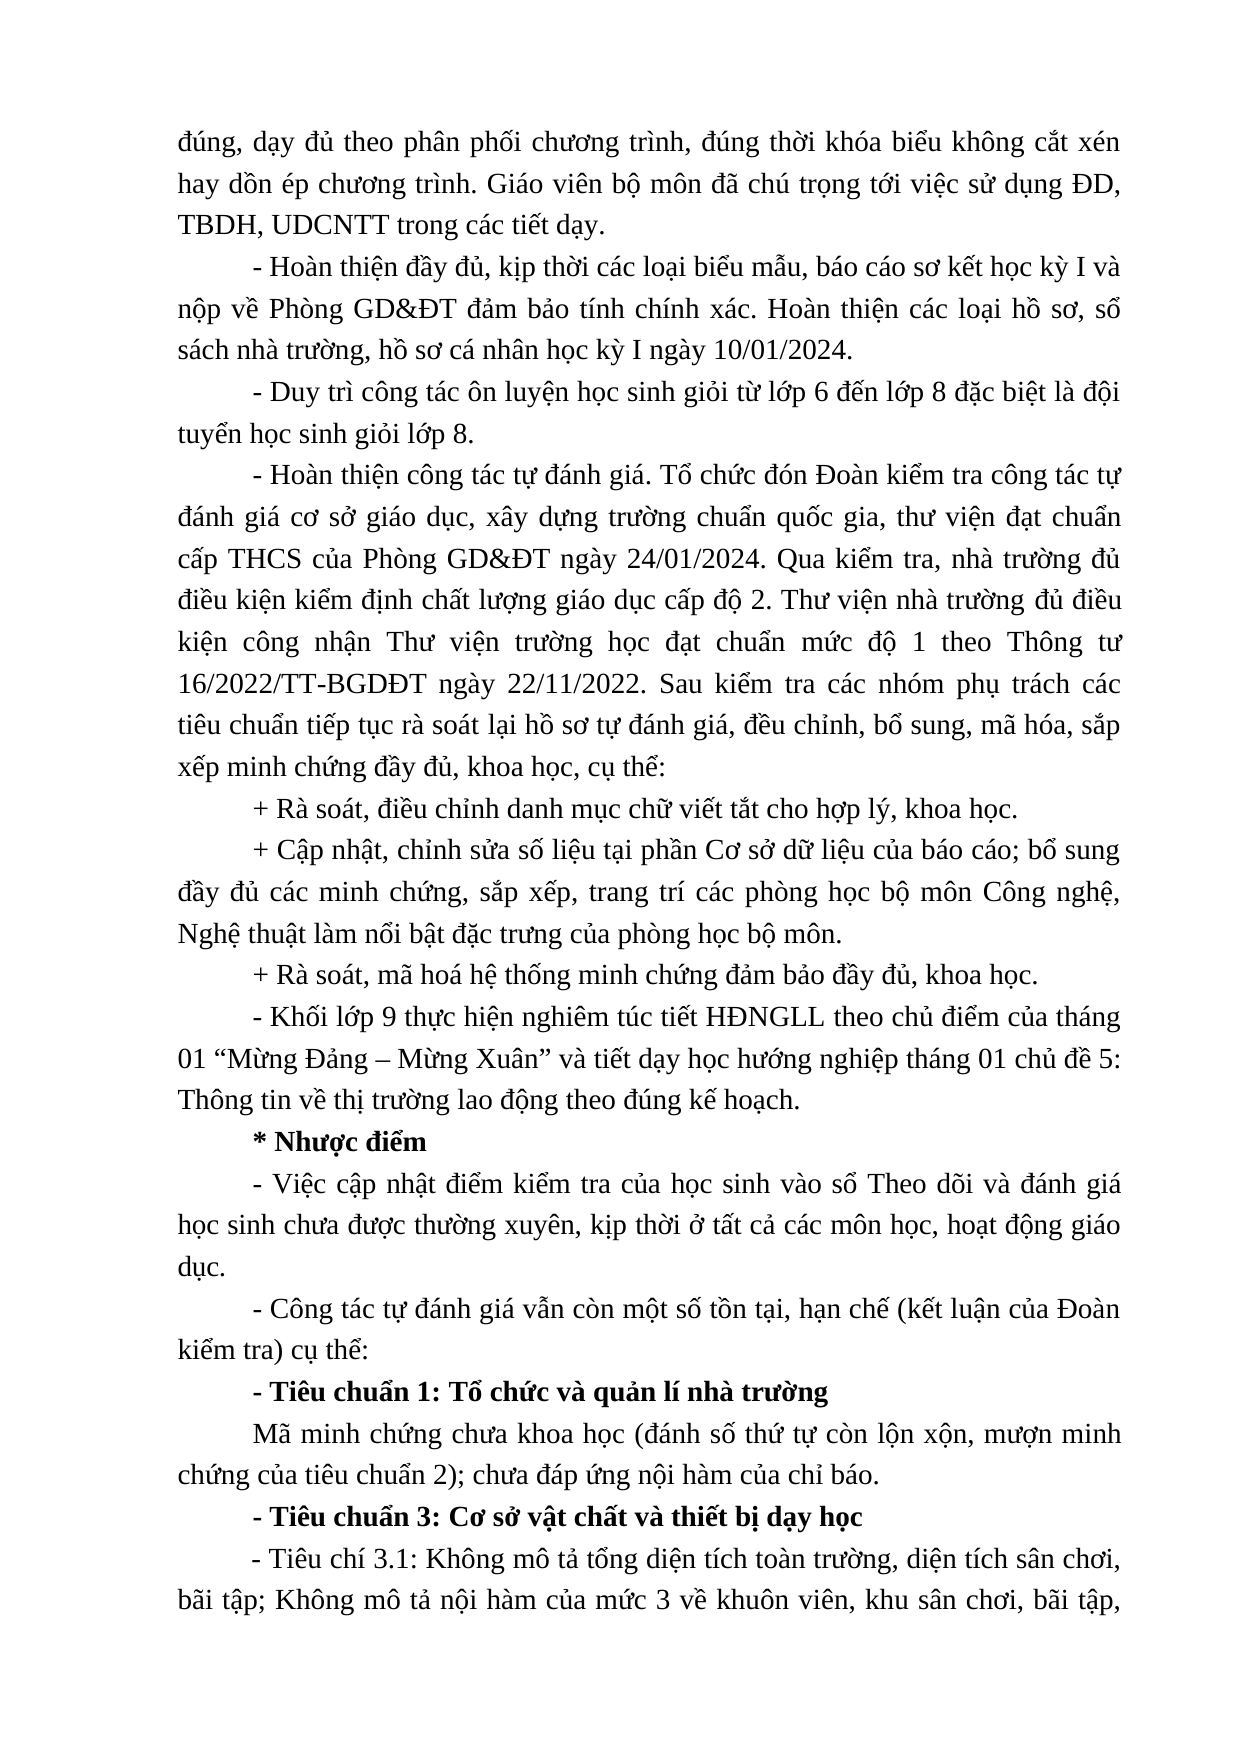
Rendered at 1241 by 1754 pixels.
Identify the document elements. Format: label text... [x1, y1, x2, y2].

text + Rà soát, điều chỉnh danh mục chữ viết tắt cho hợp lý, khoa học. [177, 785, 1122, 826]
text - Tiêu chuẩn 1: Tổ chức và quản lí nhà trường [177, 1368, 1122, 1410]
text - Công tác tự đánh giá vẫn còn một số tồn tại, hạn chế (kết luận của Đoàn kiểm tra) cụ thể: [177, 1285, 1122, 1368]
text - Duy trì công tác ôn luyện học sinh giỏi từ lớp 6 đến lớp 8 đặc biệt là đội tuyển học sinh giỏi lớp 8. [177, 368, 1122, 451]
text + Rà soát, mã hoá hệ thống minh chứng đảm bảo đầy đủ, khoa học. [177, 951, 1122, 993]
text - Hoàn thiện công tác tự đánh giá. Tổ chức đón Đoàn kiểm tra công tác tự đánh giá cơ sở giáo dục, xây dựng trường chuẩn quốc gia, thư viện đạt chuẩn cấp THCS của Phòng GD&ĐT ngày 24/01/2024. Qua kiểm tra, nhà trường đủ điều kiện kiểm định chất lượng giáo dục cấp độ 2. Thư viện nhà trường đủ điều kiện công nhận Thư viện trường học đạt chuẩn mức độ 1 theo Thông tư 16/2022/TT-BGDĐT ngày 22/11/2022. Sau kiểm tra các nhóm phụ trách các tiêu chuẩn tiếp tục rà soát lại hồ sơ tự đánh giá, đều chỉnh, bổ sung, mã hóa, sắp xếp minh chứng đầy đủ, khoa học, cụ thể: [177, 451, 1122, 785]
text - Việc cập nhật điểm kiểm tra của học sinh vào sổ Theo dõi và đánh giá học sinh chưa được thường xuyên, kịp thời ở tất cả các môn học, hoạt động giáo dục. [177, 1160, 1122, 1285]
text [177, 118, 1122, 243]
text - Khối lớp 9 thực hiện nghiêm túc tiết HĐNGLL theo chủ điểm của tháng 01 “Mừng Đảng – Mừng Xuân” và tiết dạy học hướng nghiệp tháng 01 chủ đề 5: Thông tin về thị trường lao động theo đúng kế hoạch. [177, 993, 1122, 1118]
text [177, 1535, 1122, 1618]
text * Nhược điểm [177, 1118, 1122, 1160]
text + Cập nhật, chỉnh sửa số liệu tại phần Cơ sở dữ liệu của báo cáo; bổ sung đầy đủ các minh chứng, sắp xếp, trang trí các phòng học bộ môn Công nghệ, Nghệ thuật làm nổi bật đặc trưng của phòng học bộ môn. [177, 826, 1122, 951]
text - Tiêu chuẩn 3: Cơ sở vật chất và thiết bị dạy học [177, 1493, 1122, 1535]
text Mã minh chứng chưa khoa học (đánh số thứ tự còn lộn xộn, mượn minh chứng của tiêu chuẩn 2); chưa đáp ứng nội hàm của chỉ báo. [177, 1410, 1122, 1493]
text - Hoàn thiện đầy đủ, kịp thời các loại biểu mẫu, báo cáo sơ kết học kỳ I và nộp về Phòng GD&ĐT đảm bảo tính chính xác. Hoàn thiện các loại hồ sơ, sổ sách nhà trường, hồ sơ cá nhân học kỳ I ngày 10/01/2024. [177, 243, 1122, 368]
